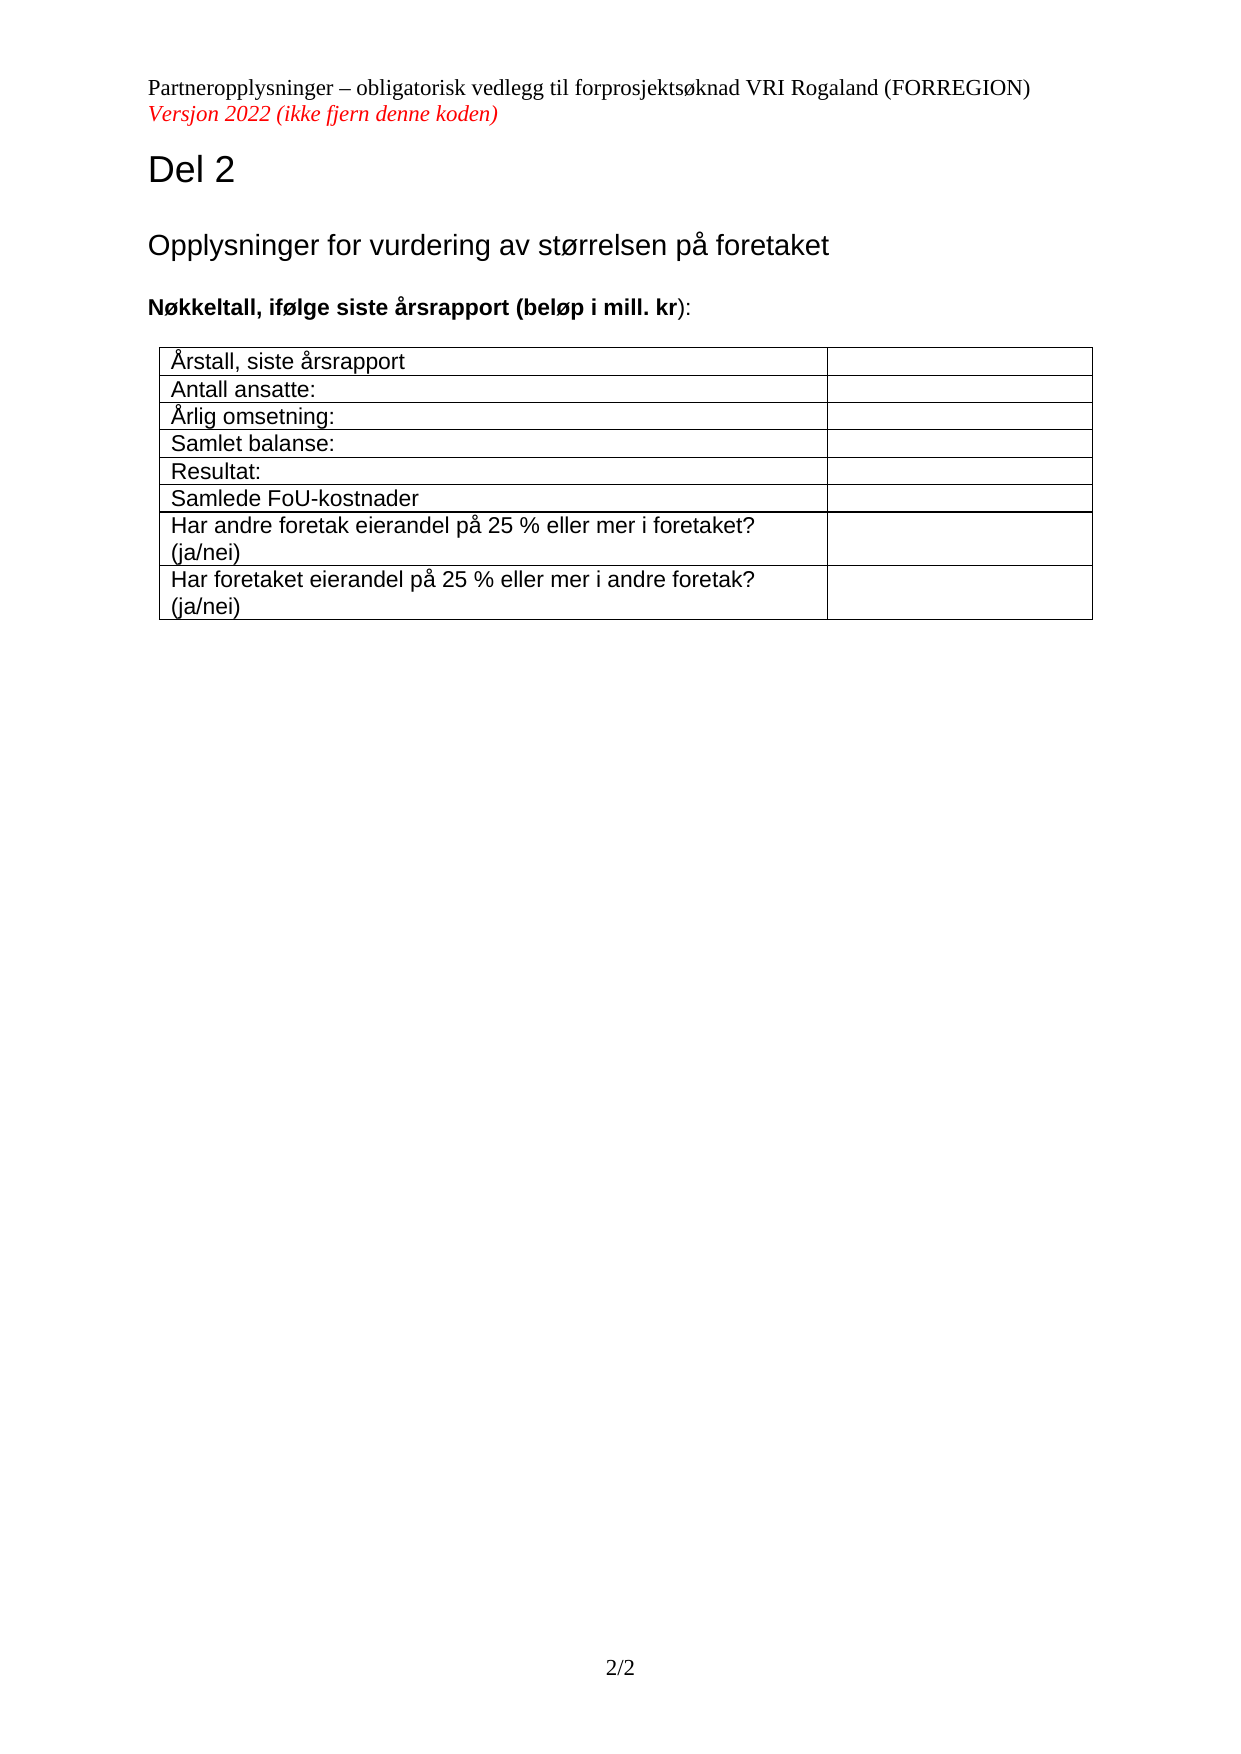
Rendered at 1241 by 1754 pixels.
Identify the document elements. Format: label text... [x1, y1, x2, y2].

subtitle Del 2 [148, 148, 1093, 191]
table_cell [828, 513, 1092, 565]
table_cell [828, 566, 1092, 619]
table_header [828, 348, 1092, 374]
subtitle Opplysninger for vurdering av størrelsen på foretaket [148, 228, 1093, 262]
table_cell [828, 458, 1092, 484]
table_cell [828, 430, 1092, 457]
table_cell Resultat: [160, 458, 827, 484]
table_cell Har andre foretak eierandel på 25 % eller mer i foretaket? (ja/nei) [160, 513, 827, 565]
table_cell Antall ansatte: [160, 376, 827, 402]
table_cell Samlet balanse: [160, 430, 827, 457]
text Nøkkeltall, ifølge siste årsrapport (beløp i mill. kr): [148, 294, 1093, 321]
table_cell [828, 376, 1092, 402]
table_cell Årlig omsetning: [160, 403, 827, 429]
table_cell [828, 485, 1092, 511]
table_cell Samlede FoU-kostnader [160, 485, 827, 511]
table_header Årstall, siste årsrapport [160, 348, 827, 374]
table_cell Har foretaket eierandel på 25 % eller mer i andre foretak? (ja/nei) [160, 566, 827, 619]
table_cell [828, 403, 1092, 429]
